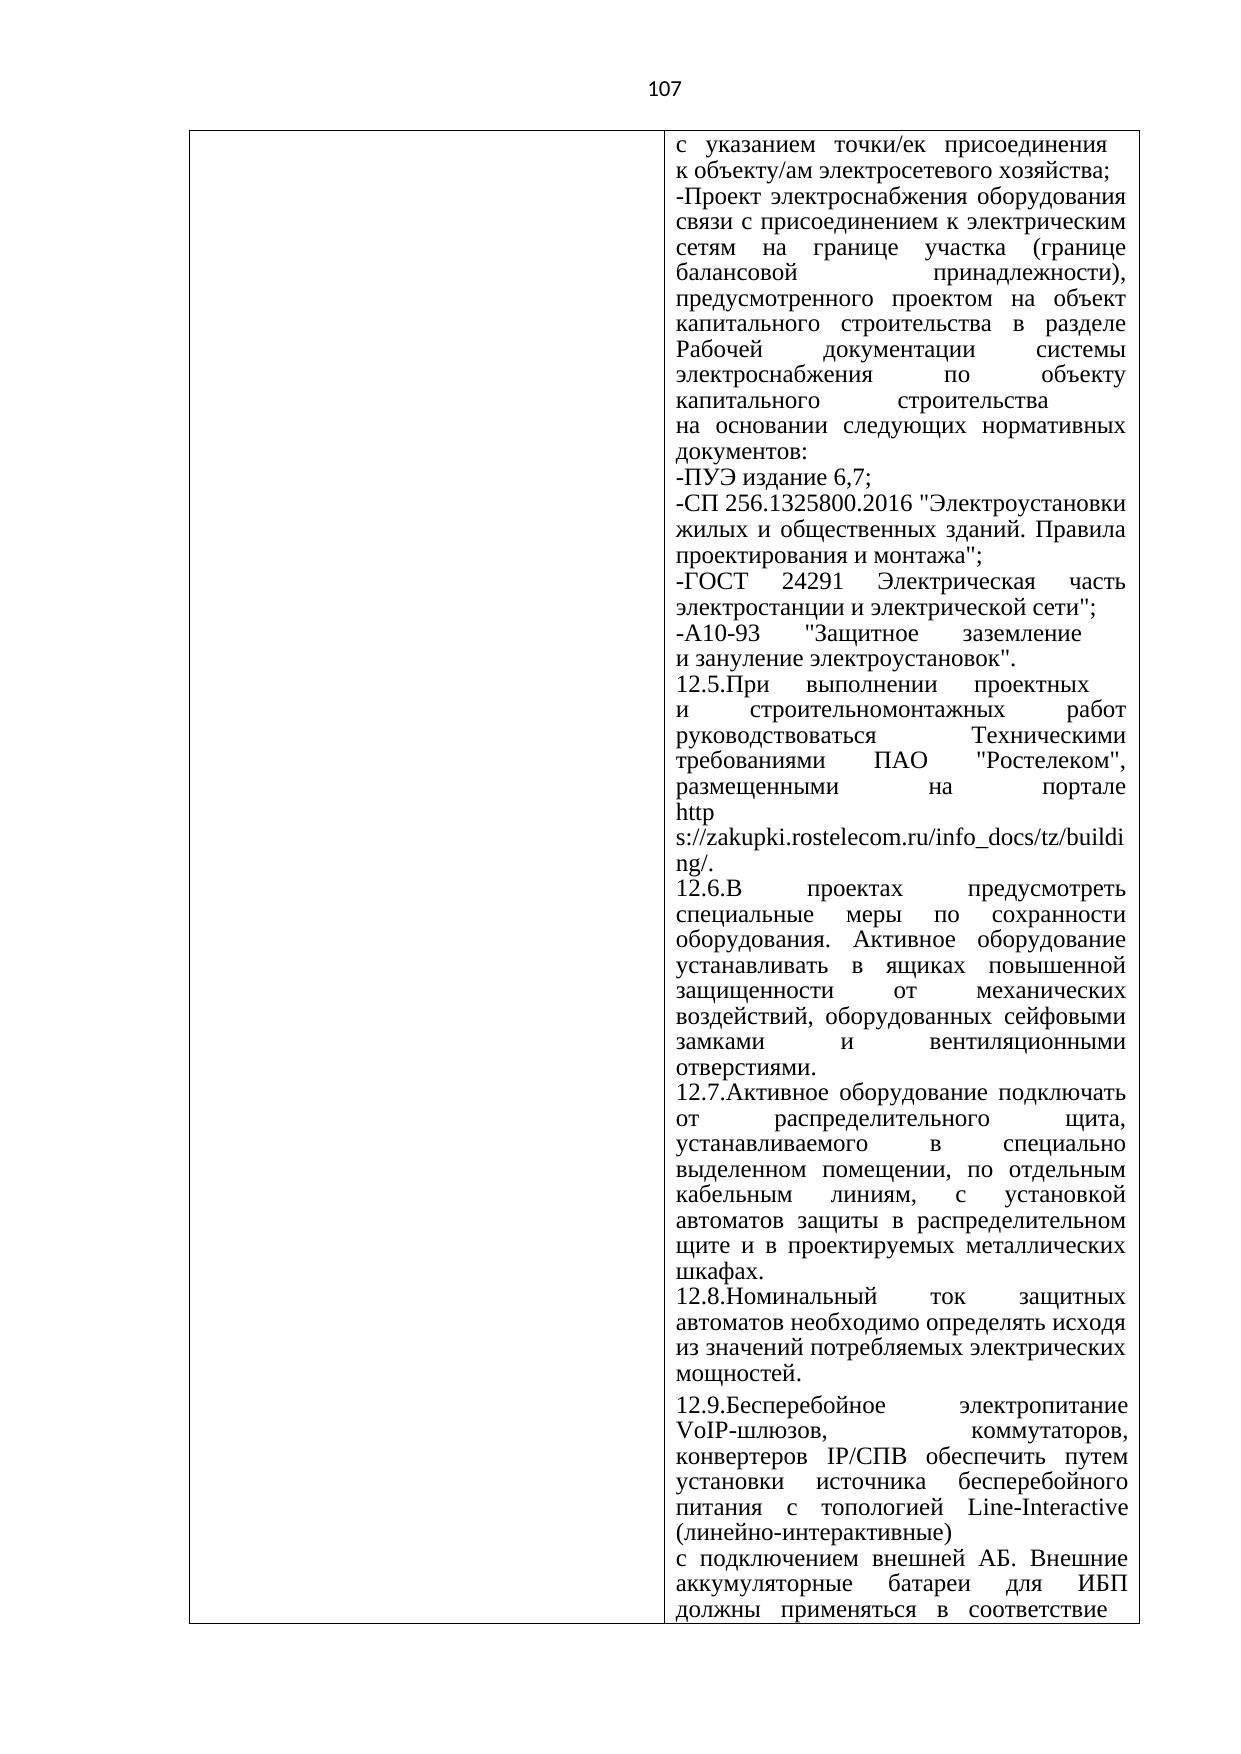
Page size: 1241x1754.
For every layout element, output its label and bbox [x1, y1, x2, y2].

table_cell [190, 131, 664, 1622]
table_cell [665, 131, 1139, 1622]
